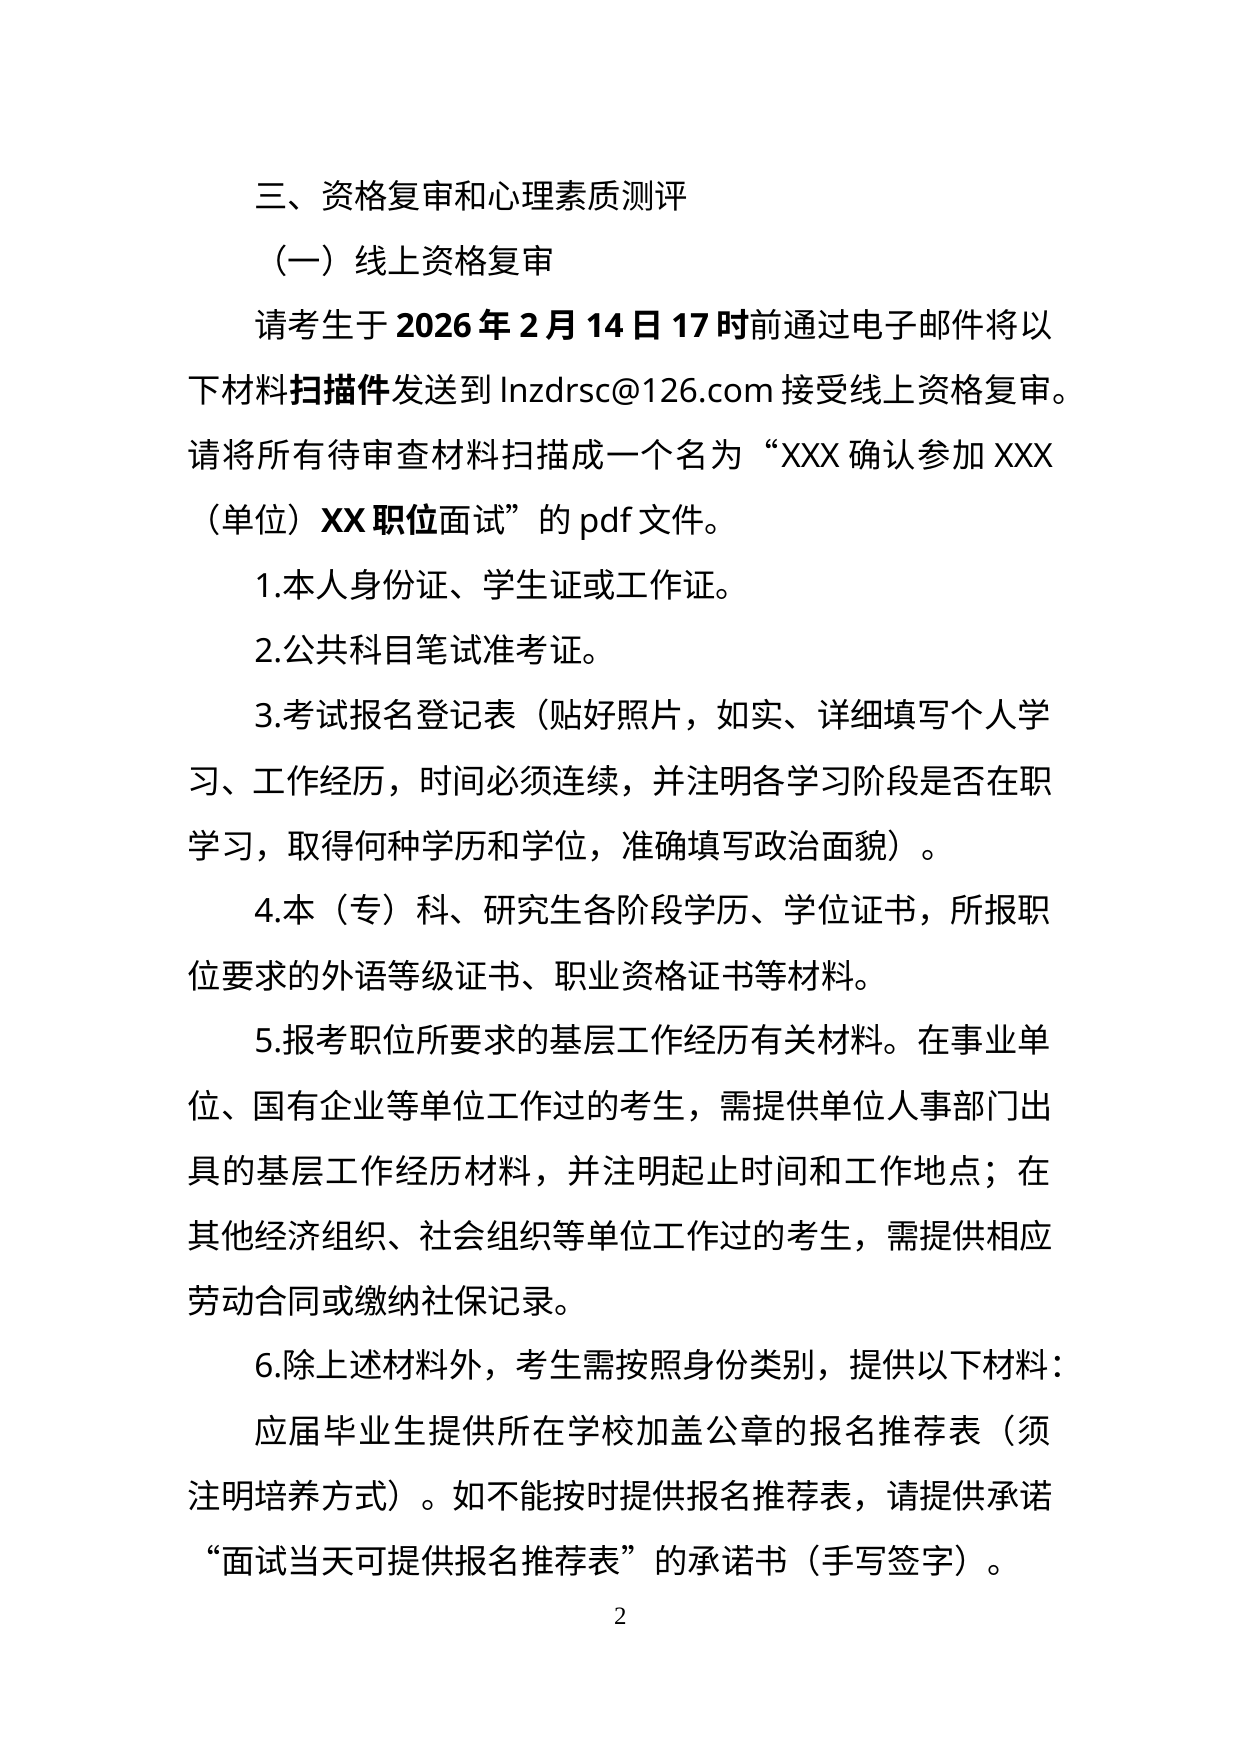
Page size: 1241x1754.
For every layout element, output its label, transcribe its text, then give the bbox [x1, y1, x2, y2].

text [187, 161, 1053, 226]
text 1.本人身份证、学生证或工作证。 [187, 616, 1053, 681]
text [187, 1526, 1053, 1591]
text 5.报考职位所要求的基层工作经历有关材料。在事业单位、国有企业等单位工作过的考生，需提供单位人事部门出具的基层工作经历材料，并注明起止时间和工作地点；在其他经济组织、社会组织等单位工作过的考生，需提供相应劳动合同或缴纳社保记录。 [187, 1071, 1053, 1396]
text 4.本（专）科、研究生各阶段学历、学位证书，所报职位要求的外语等级证书、职业资格证书等材料。 [187, 941, 1053, 1071]
text 6.除上述材料外，考生需按照身份类别，提供以下材料： [187, 1396, 1053, 1526]
text 3.考试报名登记表（贴好照片，如实、详细填写个人学习、工作经历，时间必须连续，并注明各学习阶段是否在职学习，取得何种学历和学位，准确填写政治面貌）。 [187, 746, 1053, 941]
text 请考生于2026年2月14日17时前通过电子邮件将以下材料扫描件发送到lnzdrsc@126.com接受线上资格复审。请将所有待审查材料扫描成一个名为“XXX确认参加XXX（单位）XX职位面试”的pdf文件。 [187, 356, 1053, 616]
text 2.公共科目笔试准考证。 [187, 681, 1053, 746]
text 三、资格复审和心理素质测评 [187, 226, 1053, 291]
list 线上资格复审 [187, 291, 1053, 356]
